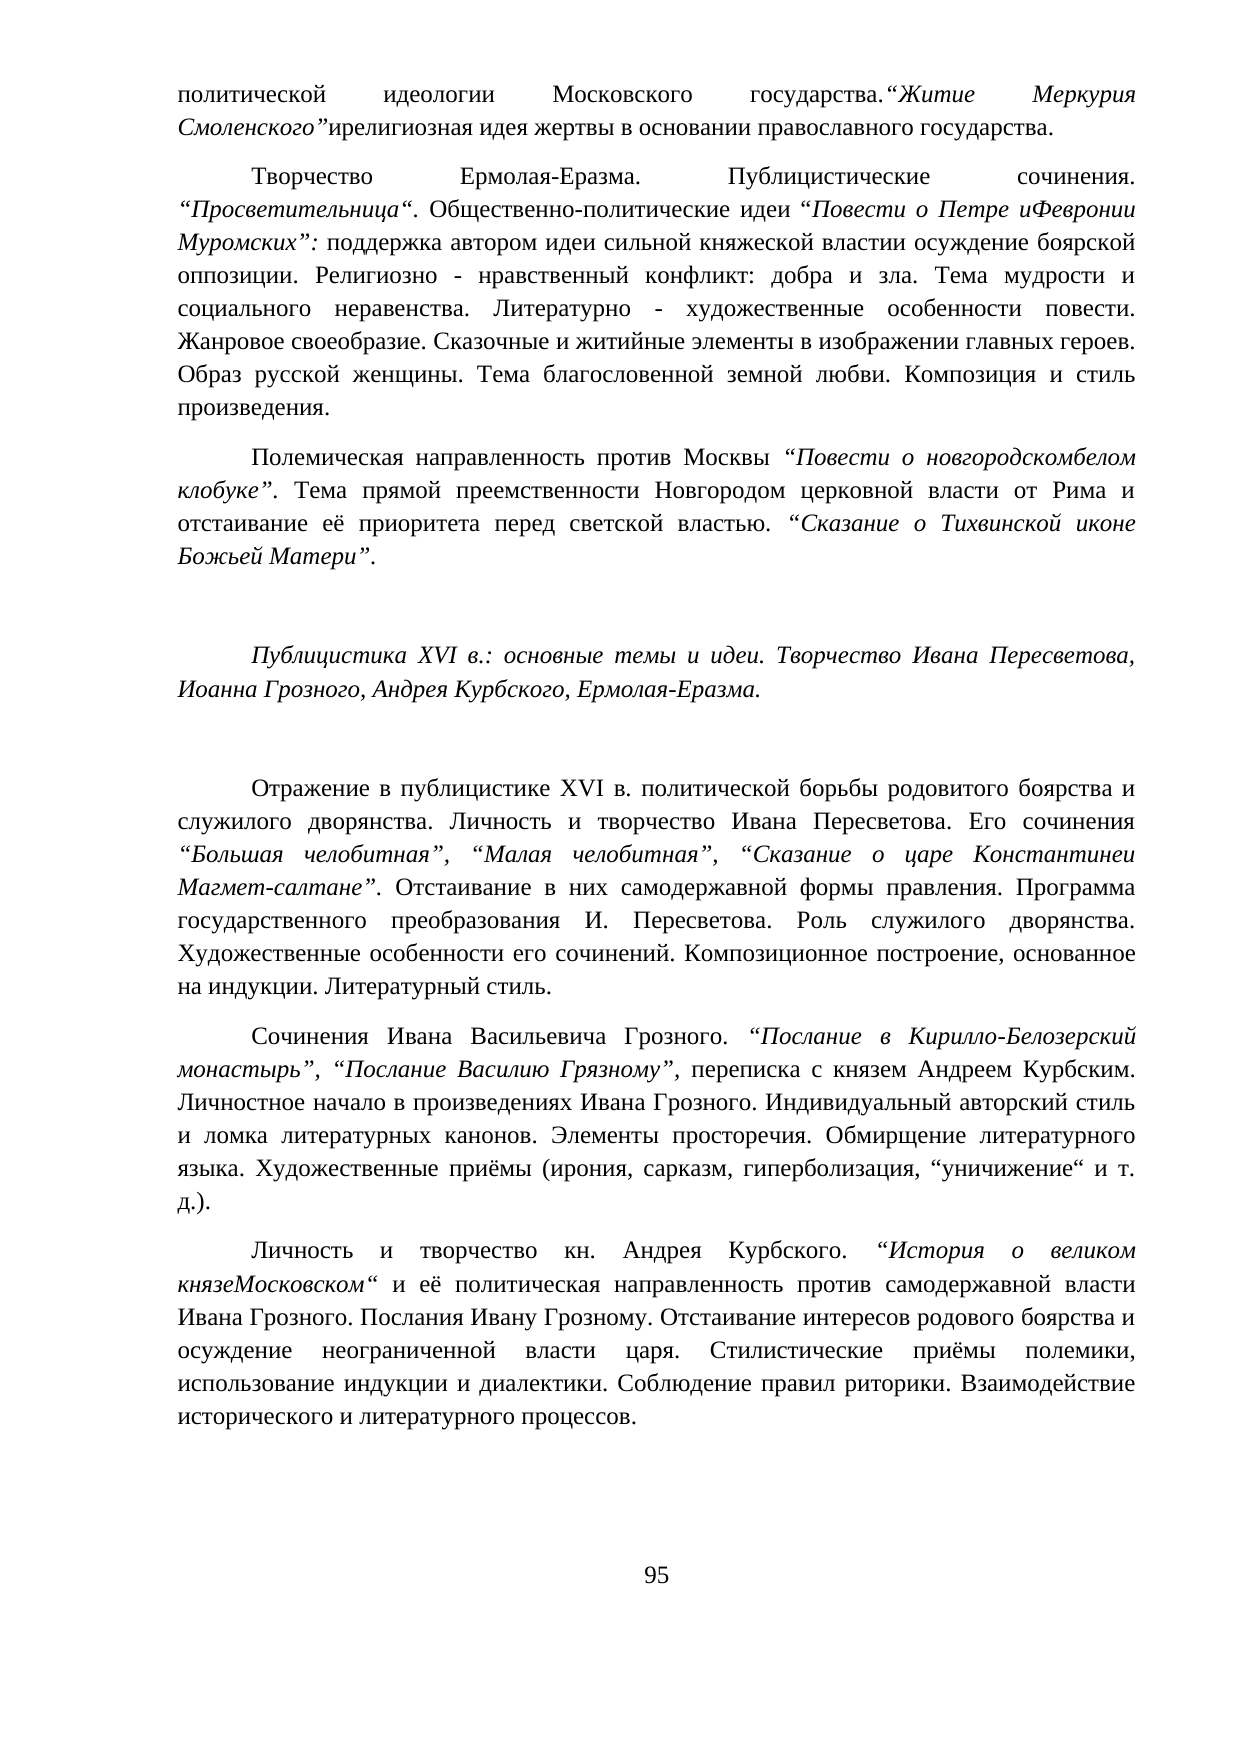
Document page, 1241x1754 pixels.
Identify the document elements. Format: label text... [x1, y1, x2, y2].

text Творчество Ермолая-Еразма. Публицистические сочинения. “Просветительница“. Общественно-политические идеи “Повести о Петре иФевронии Муромских”: поддержка автором идеи сильной княжеской властии осуждение боярской оппозиции. Религиозно - нравственный конфликт: добра и зла. Тема мудрости и социального неравенства. Литературно - художественные особенности повести. Жанровое своеобразие. Сказочные и житийные элементы в изображении главных героев. Образ русской женщины. Тема благословенной земной любви. Композиция и стиль произведения. [177, 161, 1136, 421]
text Личность и творчество кн. Андрея Курбского. “История о великом князеМосковском“ и её политическая направленность против самодержавной власти Ивана Грозного. Послания Ивану Грозному. Отстаивание интересов родового боярства и осуждение неограниченной власти царя. Стилистические приёмы полемики, использование индукции и диалектики. Соблюдение правил риторики. Взаимодействие исторического и литературного процессов. [177, 1236, 1136, 1429]
text Отражение в публицистике XVI в. политической борьбы родовитого боярства и служилого дворянства. Личность и творчество Ивана Пересветова. Его сочинения “Большая челобитная”, “Малая челобитная”, “Сказание о царе Константинеи Магмет-салтане”. Отстаивание в них самодержавной формы правления. Программа государственного преобразования И. Пересветова. Роль служилого дворянства. Художественные особенности его сочинений. Композиционное построение, основанное на индукции. Литературный стиль. [177, 773, 1136, 1000]
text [177, 79, 1136, 140]
text Сочинения Ивана Васильевича Грозного. “Послание в Кирилло-Белозерский монастырь”, “Послание Василию Грязному”, переписка с князем Андреем Курбским. Личностное начало в произведениях Ивана Грозного. Индивидуальный авторский стиль и ломка литературных канонов. Элементы просторечия. Обмирщение литературного языка. Художественные приёмы (ирония, сарказм, гиперболизация, “уничижение“ и т. д.). [177, 1021, 1136, 1215]
text Публицистика XVI в.: основные темы и идеи. Творчество Ивана Пересветова, Иоанна Грозного, Андрея Курбского, Ермолая-Еразма. [177, 641, 1136, 702]
text Полемическая направленность против Москвы “Повести о новгородскомбелом клобуке”. Тема прямой преемственности Новгородом церковной власти от Рима и отстаивание её приоритета перед светской властью. “Сказание о Тихвинской иконе Божьей Матери”. [177, 442, 1136, 570]
